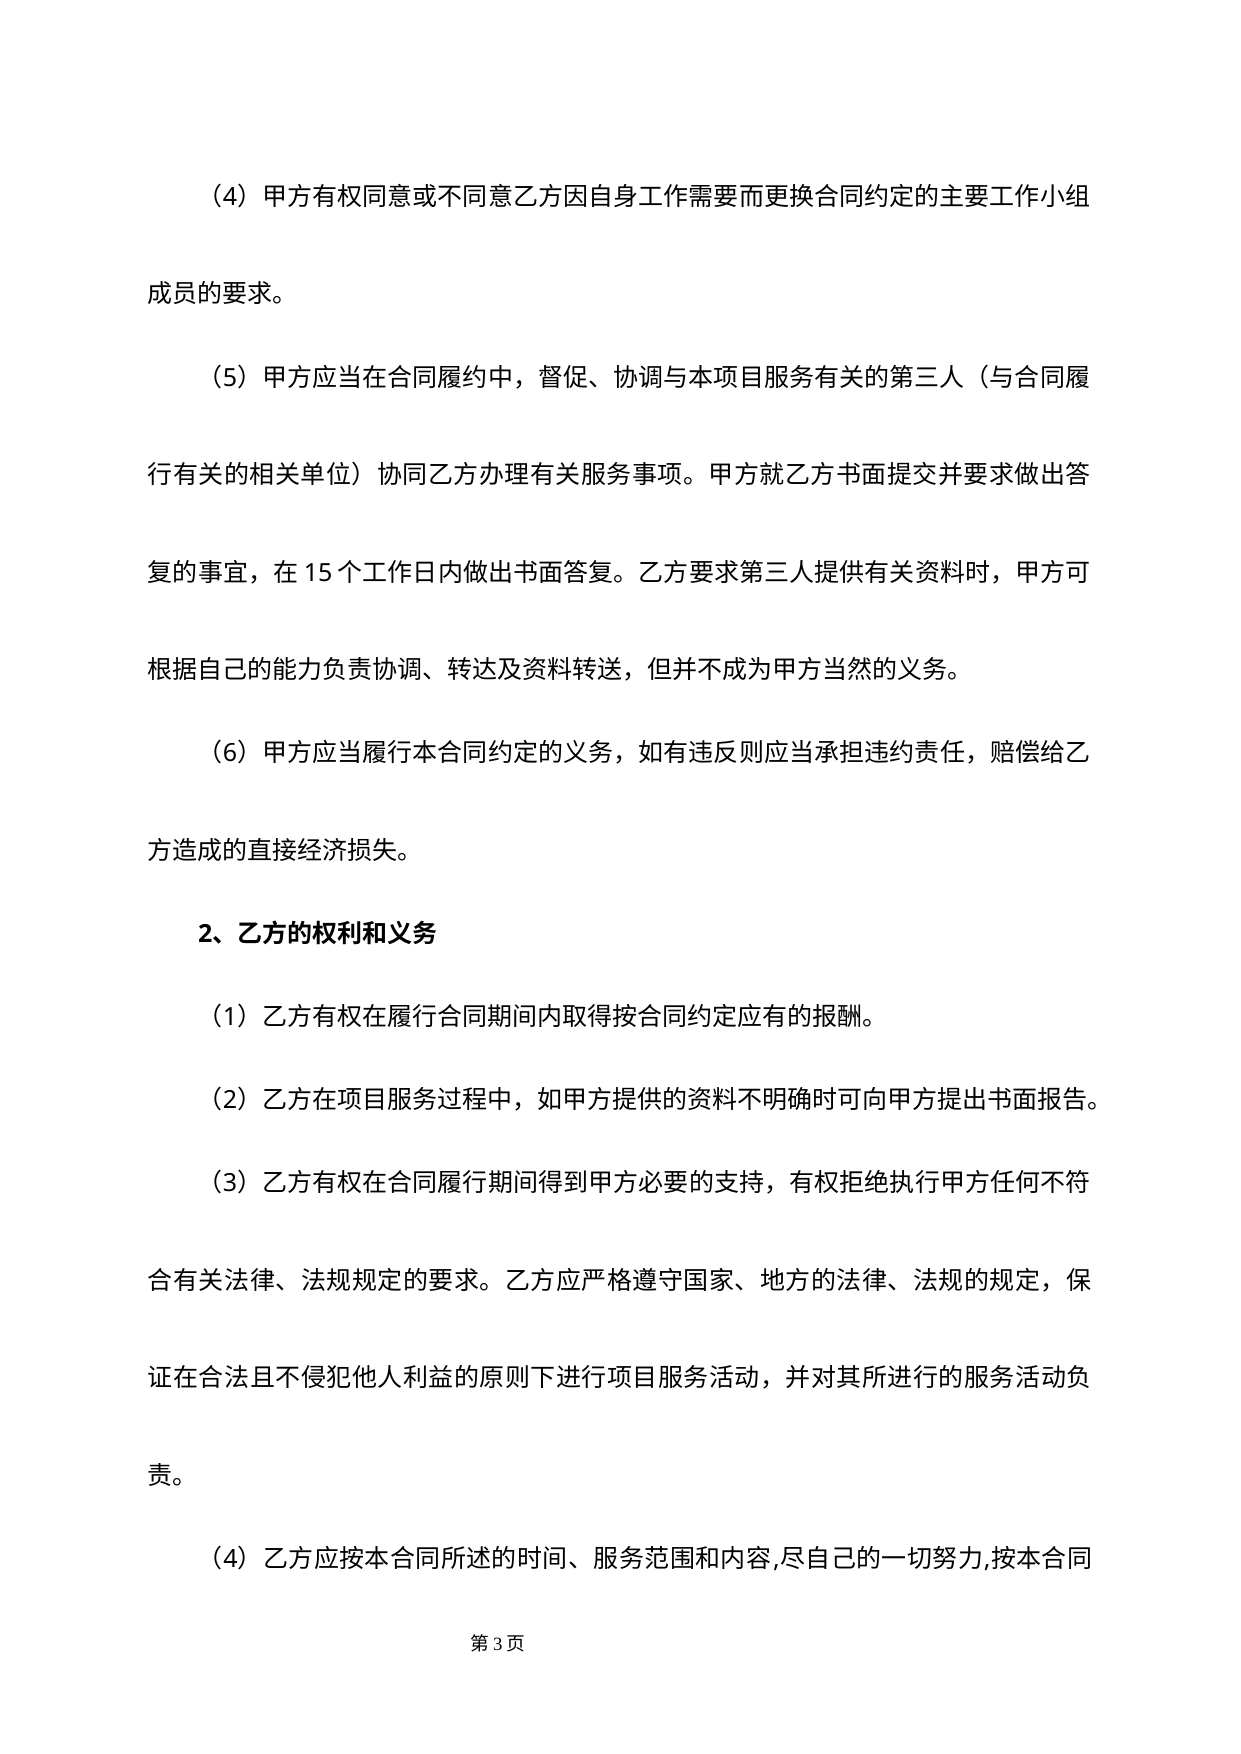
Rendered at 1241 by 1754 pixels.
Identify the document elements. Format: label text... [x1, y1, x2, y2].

text （3）乙方有权在合同履行期间得到甲方必要的支持，有权拒绝执行甲方任何不符合有关法律、法规规定的要求。乙方应严格遵守国家、地方的法律、法规的规定，保证在合法且不侵犯他人利益的原则下进行项目服务活动，并对其所进行的服务活动负责。 [148, 1148, 1093, 1506]
text （5）甲方应当在合同履约中，督促、协调与本项目服务有关的第三人（与合同履行有关的相关单位）协同乙方办理有关服务事项。甲方就乙方书面提交并要求做出答复的事宜，在15个工作日内做出书面答复。乙方要求第三人提供有关资料时，甲方可根据自己的能力负责协调、转达及资料转送，但并不成为甲方当然的义务。 [148, 343, 1093, 700]
text （2）乙方在项目服务过程中，如甲方提供的资料不明确时可向甲方提出书面报告。 [148, 1065, 1093, 1130]
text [148, 1524, 1093, 1589]
text （6）甲方应当履行本合同约定的义务，如有违反则应当承担违约责任，赔偿给乙方造成的直接经济损失。 [148, 718, 1093, 881]
text （4）甲方有权同意或不同意乙方因自身工作需要而更换合同约定的主要工作小组成员的要求。 [148, 162, 1093, 324]
text 2、乙方的权利和义务 [148, 899, 1093, 964]
text （1）乙方有权在履行合同期间内取得按合同约定应有的报酬。 [148, 982, 1093, 1047]
